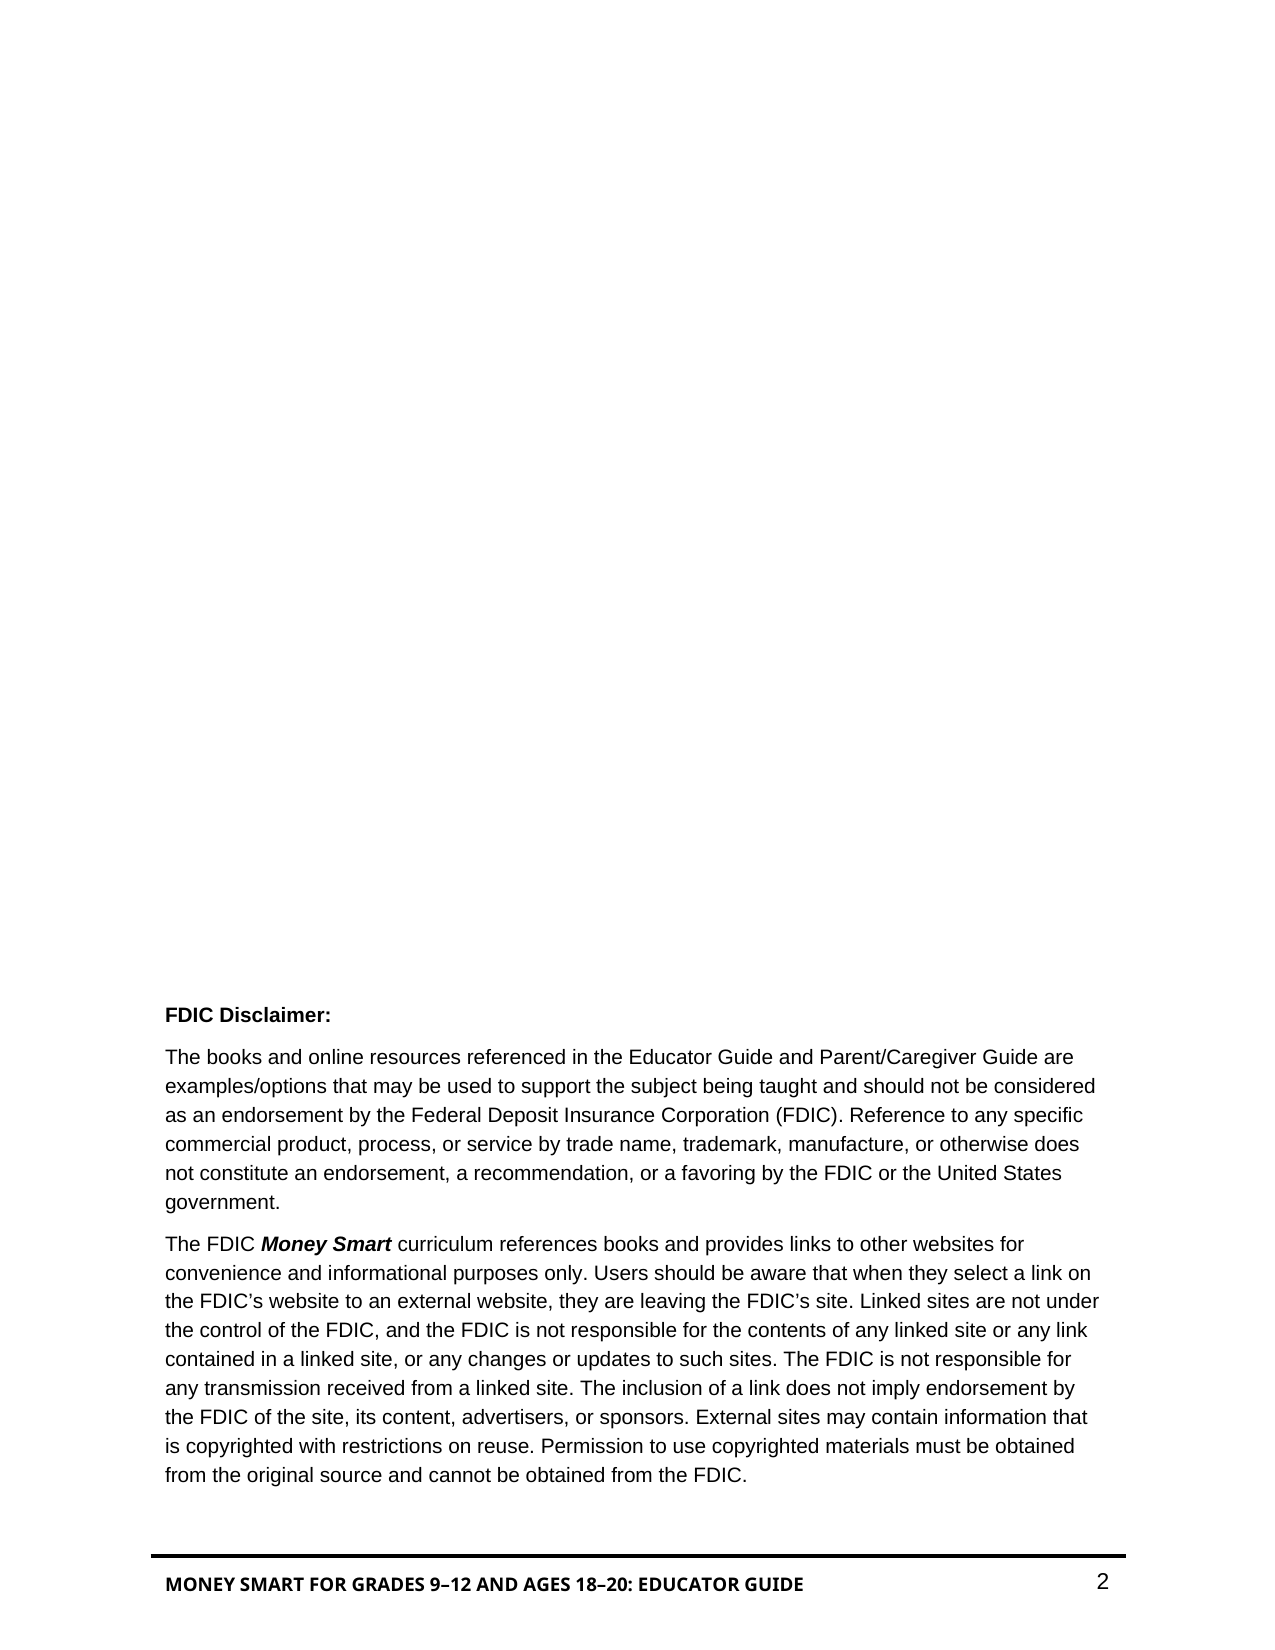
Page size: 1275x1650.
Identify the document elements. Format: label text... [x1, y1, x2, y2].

text The books and online resources referenced in the Educator Guide and Parent/Caregiver Guide are examples/options that may be used to support the subject being taught and should not be considered as an endorsement by the Federal Deposit Insurance Corporation (FDIC). Reference to any specific commercial product, process, or service by trade name, trademark, manufacture, or otherwise does not constitute an endorsement, a recommendation, or a favoring by the FDIC or the United States government. [165, 1045, 1105, 1214]
subtitle FDIC Disclaimer: [165, 1003, 1105, 1027]
text The FDIC Money Smart curriculum references books and provides links to other websites for convenience and informational purposes only. Users should be aware that when they select a link on the FDIC’s website to an external website, they are leaving the FDIC’s site. Linked sites are not under the control of the FDIC, and the FDIC is not responsible for the contents of any linked site or any link contained in a linked site, or any changes or updates to such sites. The FDIC is not responsible for any transmission received from a linked site. The inclusion of a link does not imply endorsement by the FDIC of the site, its content, advertisers, or sponsors. External sites may contain information that is copyrighted with restrictions on reuse. Permission to use copyrighted materials must be obtained from the original source and cannot be obtained from the FDIC. [165, 1231, 1105, 1487]
